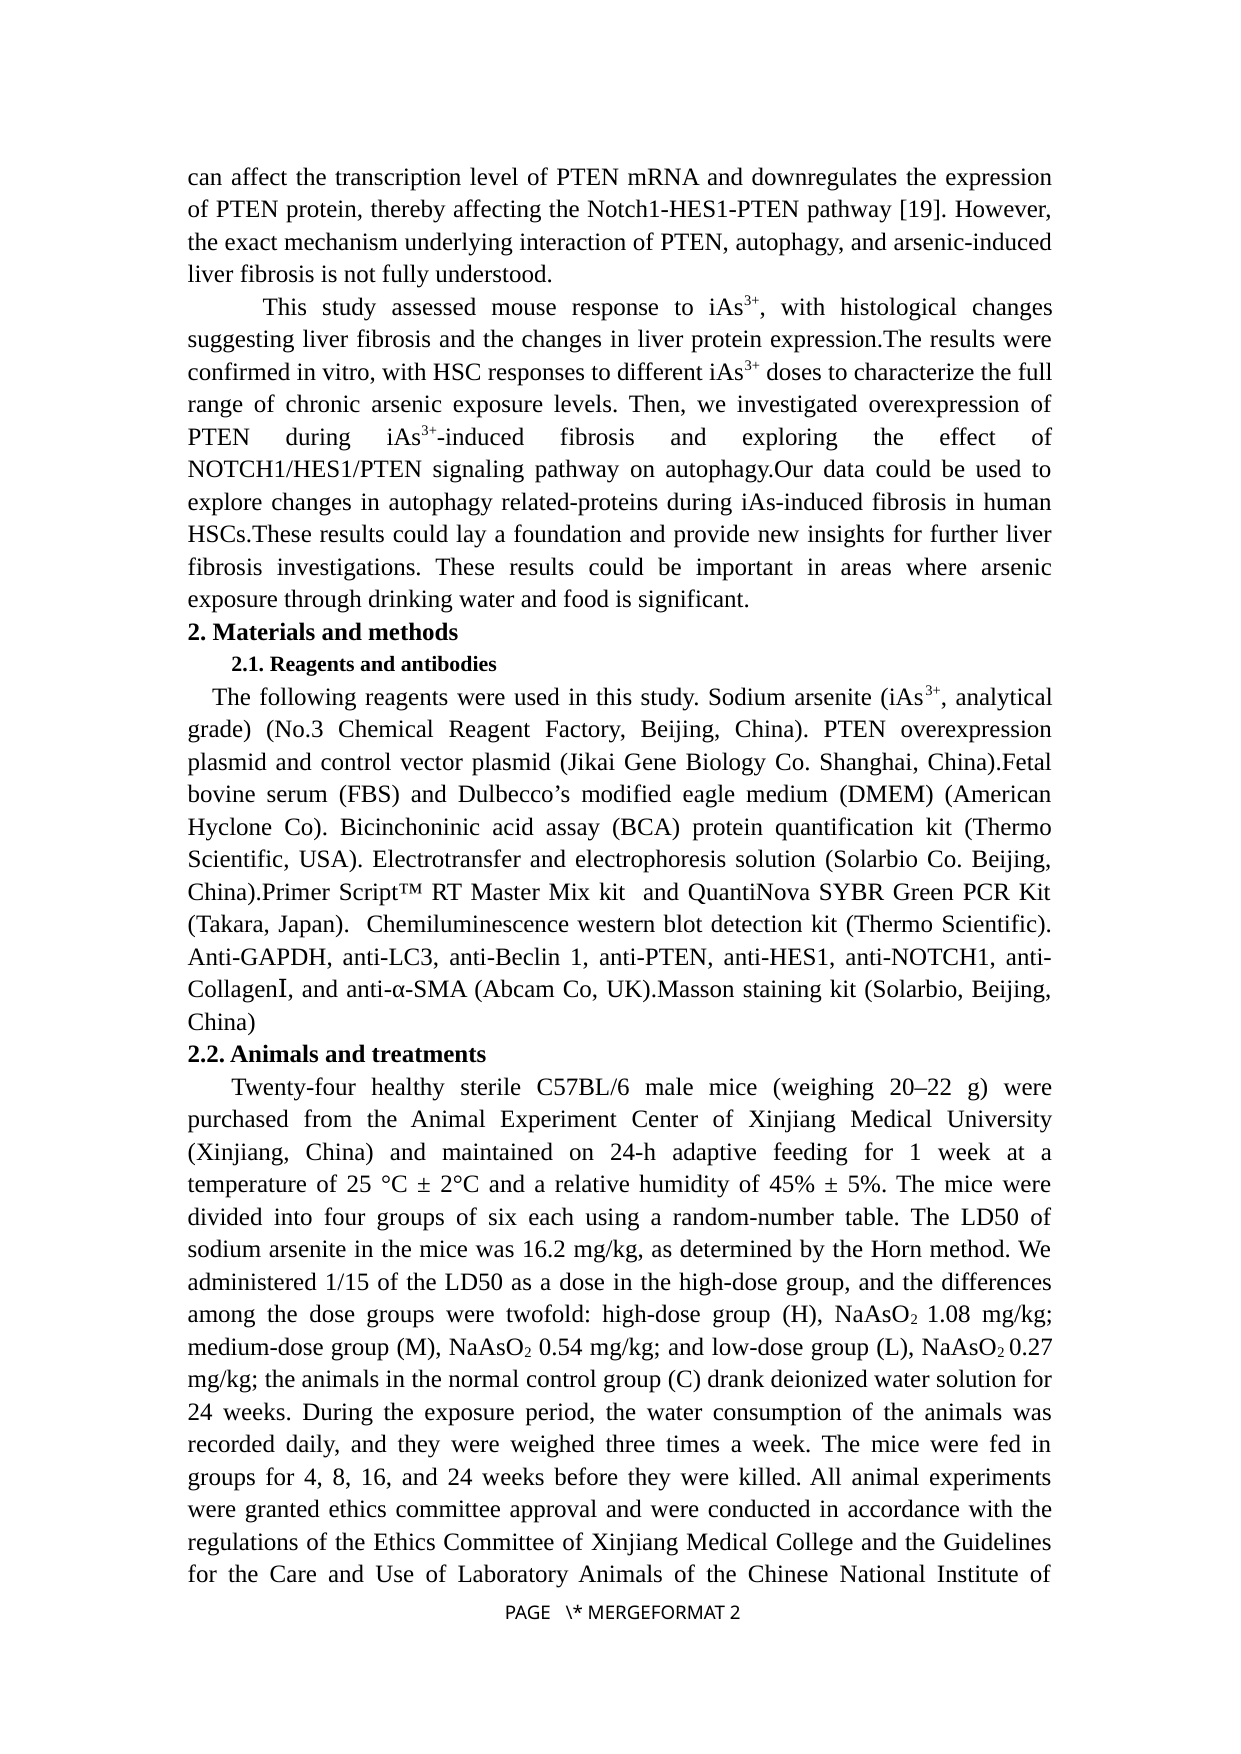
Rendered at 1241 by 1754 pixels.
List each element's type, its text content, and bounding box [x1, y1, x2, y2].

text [187, 160, 1053, 290]
text This study assessed mouse response to iAs3+, with histological changes suggesting liver fibrosis and the changes in liver protein expression.The results were confirmed in vitro, with HSC responses to different iAs3+ doses to characterize the full range of chronic arsenic exposure levels. Then, we investigated overexpression of PTEN during iAs3+-induced fibrosis and exploring the effect of NOTCH1/HES1/PTEN signaling pathway on autophagy.Our data could be used to explore changes in autophagy related-proteins during iAs-induced fibrosis in human HSCs.These results could lay a foundation and provide new insights for further liver fibrosis investigations. These results could be important in areas where arsenic exposure through drinking water and food is significant. [187, 290, 1053, 615]
list The following reagents were used in this study. Sodium arsenite (iAs3+, analytical grade) (No.3 Chemical Reagent Factory, Beijing, China). PTEN overexpression plasmid and control vector plasmid (Jikai Gene Biology Co. Shanghai, China).Fetal bovine serum (FBS) and Dulbecco’s modified eagle medium (DMEM) (American Hyclone Co). Bicinchoninic acid assay (BCA) protein quantification kit (Thermo Scientific, USA). Electrotransfer and electrophoresis solution (Solarbio Co. Beijing, China).Primer Script™ RT Master Mix kit and QuantiNova SYBR Green PCR Kit (Takara, Japan). Chemiluminescence western blot detection kit (Thermo Scientific). Anti-GAPDH, anti-LC3, anti-Beclin 1, anti-PTEN, anti-HES1, anti-NOTCH1, anti-CollagenⅠ, and anti-α-SMA (Abcam Co, UK).Masson staining kit (Solarbio, Beijing, China) [187, 680, 1053, 1037]
list 2.2. Animals and treatments [187, 1037, 1053, 1070]
list Reagents and antibodies [187, 647, 1053, 680]
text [187, 1070, 1053, 1590]
list Materials and methods [187, 615, 1053, 647]
